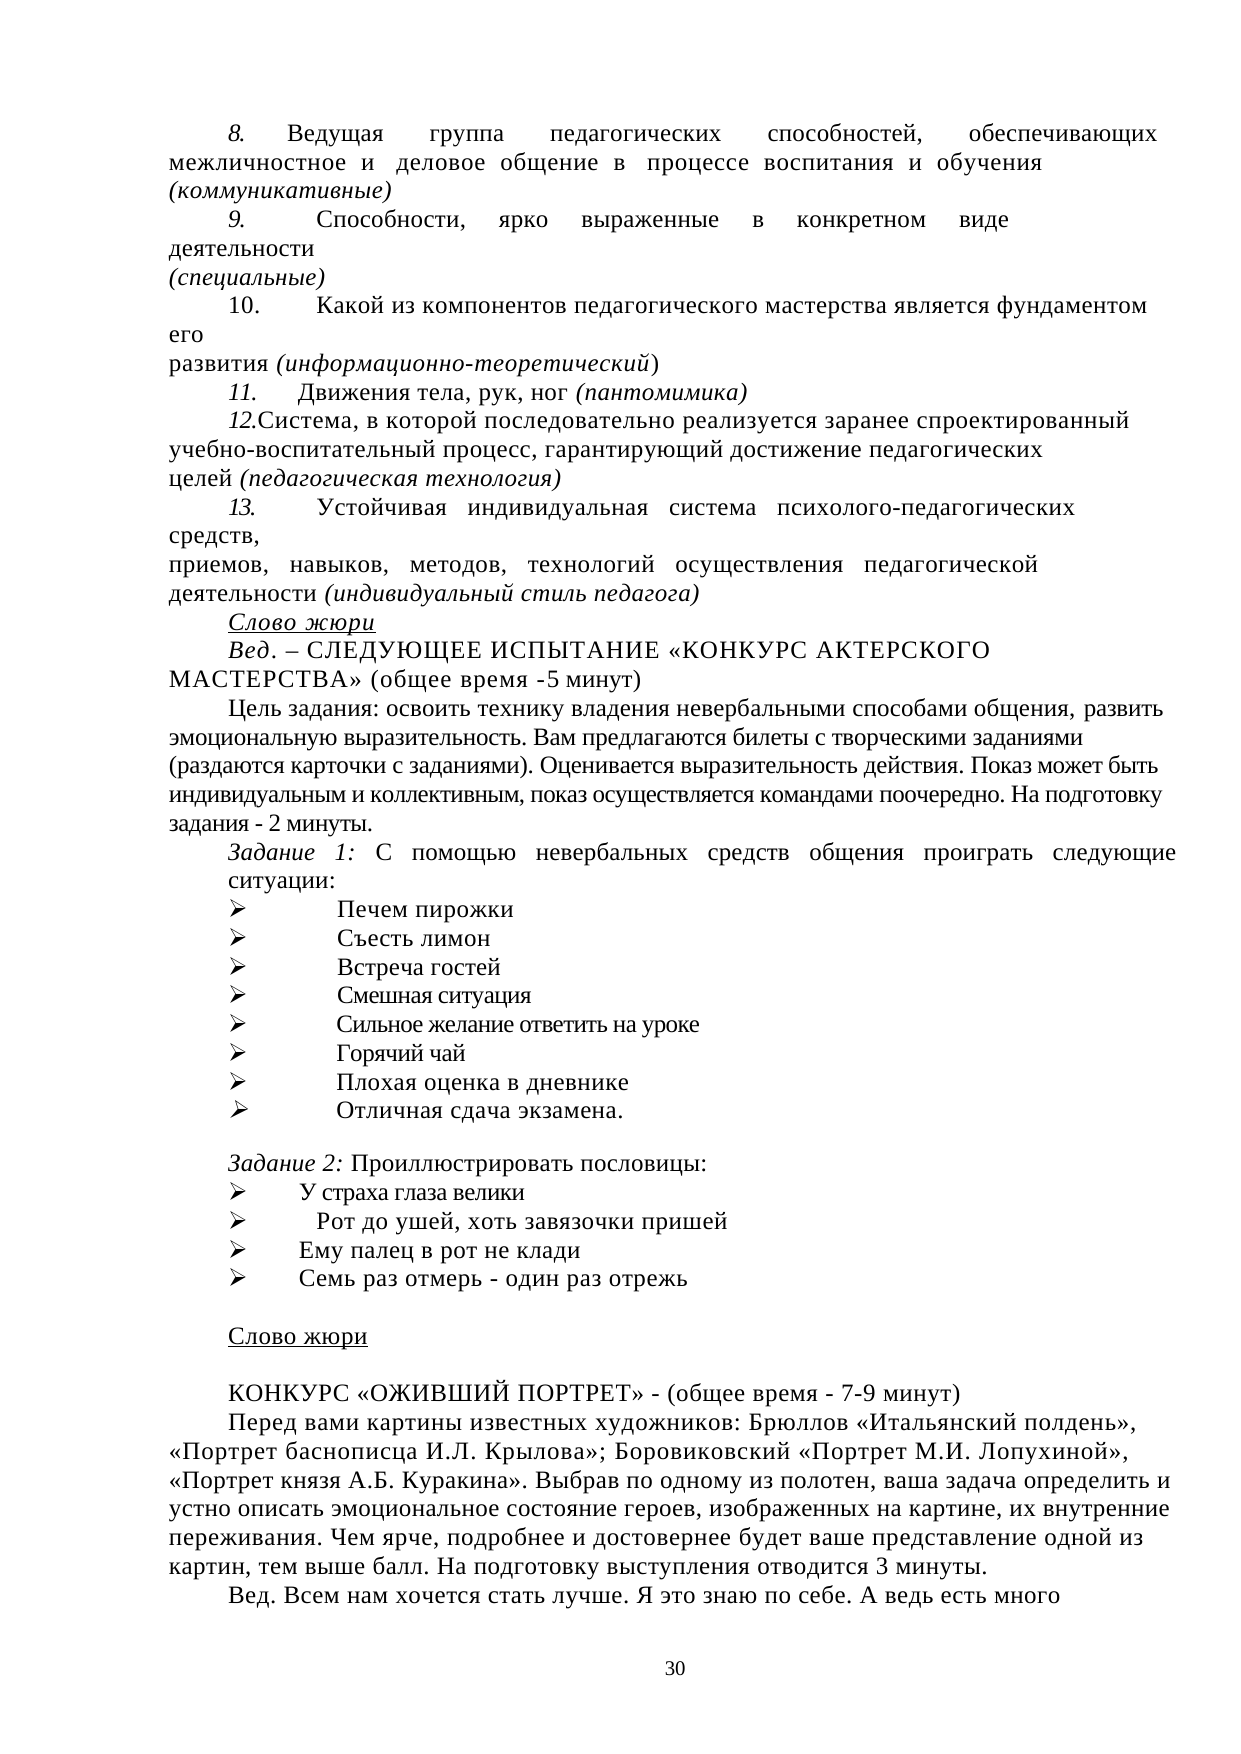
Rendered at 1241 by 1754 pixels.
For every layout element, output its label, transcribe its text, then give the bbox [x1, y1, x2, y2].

text Задание 2: Проиллюстрировать пословицы: [169, 1148, 1181, 1177]
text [169, 1580, 1181, 1608]
list Отличная сдача экзамена. [169, 1096, 1181, 1148]
list Печем пирожки [169, 894, 1181, 923]
list Ведущая группа педагогических способностей, обеспечивающих межличностное и деловое общение в процессе воспитания и обучения (коммуникативные) [169, 118, 1181, 204]
text Перед вами картины известных художников: Брюллов «Итальянский полдень», «Портрет баснописца И.Л. Крылова»; Боровиковский «Портрет М.И. Лопухиной», «Портрет князя А.Б. Куракина». Выбрав по одному из полотен, ваша задача определить и устно описать эмоциональное состояние героев, изображенных на картине, их внутренние переживания. Чем ярче, подробнее и достовернее будет ваше представление одной из картин, тем выше балл. На подготовку выступления отводится 3 минуты. [169, 1407, 1181, 1580]
list Смешная ситуация [169, 981, 1181, 1009]
list Семь раз отмерь - один раз отрежь [169, 1263, 1181, 1292]
text ситуации: [169, 866, 1181, 894]
text Задание 1: С помощью невербальных средств общения проиграть следующие [169, 837, 1181, 866]
list Сильное желание ответить на уроке [169, 1009, 1181, 1038]
list Встреча гостей [169, 952, 1181, 981]
list У страха глаза велики [169, 1177, 1181, 1206]
list Съесть лимон [169, 923, 1181, 952]
list Движения тела, рук, ног (пантомимика) [169, 377, 1181, 406]
list Устойчивая индивидуальная система психолого-педагогических средств, приемов, навыков, методов, технологий осуществления педагогической деятельности (индивидуальный стиль педагога) [169, 492, 1181, 607]
list Система, в которой последовательно реализуется заранее спроектированный учебно-воспитательный процесс, гарантирующий достижение педагогических целей (педагогическая технология) [169, 406, 1181, 492]
list Ему палец в рот не клади [169, 1235, 1181, 1263]
list Плохая оценка в дневнике [169, 1067, 1181, 1096]
list Горячий чай [169, 1038, 1181, 1067]
list Способности, ярко выраженные в конкретном виде деятельности (специальные) [169, 204, 1181, 291]
list Рот до ушей, хоть завязочки пришей [169, 1206, 1181, 1235]
text Цель задания: освоить технику владения невербальными способами общения, развить эмоциональную выразительность. Вам предлагаются билеты с творческими заданиями (раздаются карточки с заданиями). Оценивается выразительность действия. Показ может быть индивидуальным и коллективным, показ осуществляется командами поочередно. На подготовку задания - 2 минуты. [169, 693, 1181, 837]
text КОНКУРС «ОЖИВШИЙ ПОРТРЕТ» - (общее время - 7-9 минут) [169, 1378, 1181, 1407]
text Вед. – СЛЕДУЮЩЕЕ ИСПЫТАНИЕ «КОНКУРС АКТЕРСКОГО МАСТЕРСТВА» (общее время -5 минут) [169, 636, 1181, 693]
list Какой из компонентов педагогического мастерства является фундаментом его развития (информационно-теоретический) [169, 291, 1181, 377]
text Слово жюри [169, 1321, 1181, 1350]
text Слово жюри [169, 607, 1181, 636]
